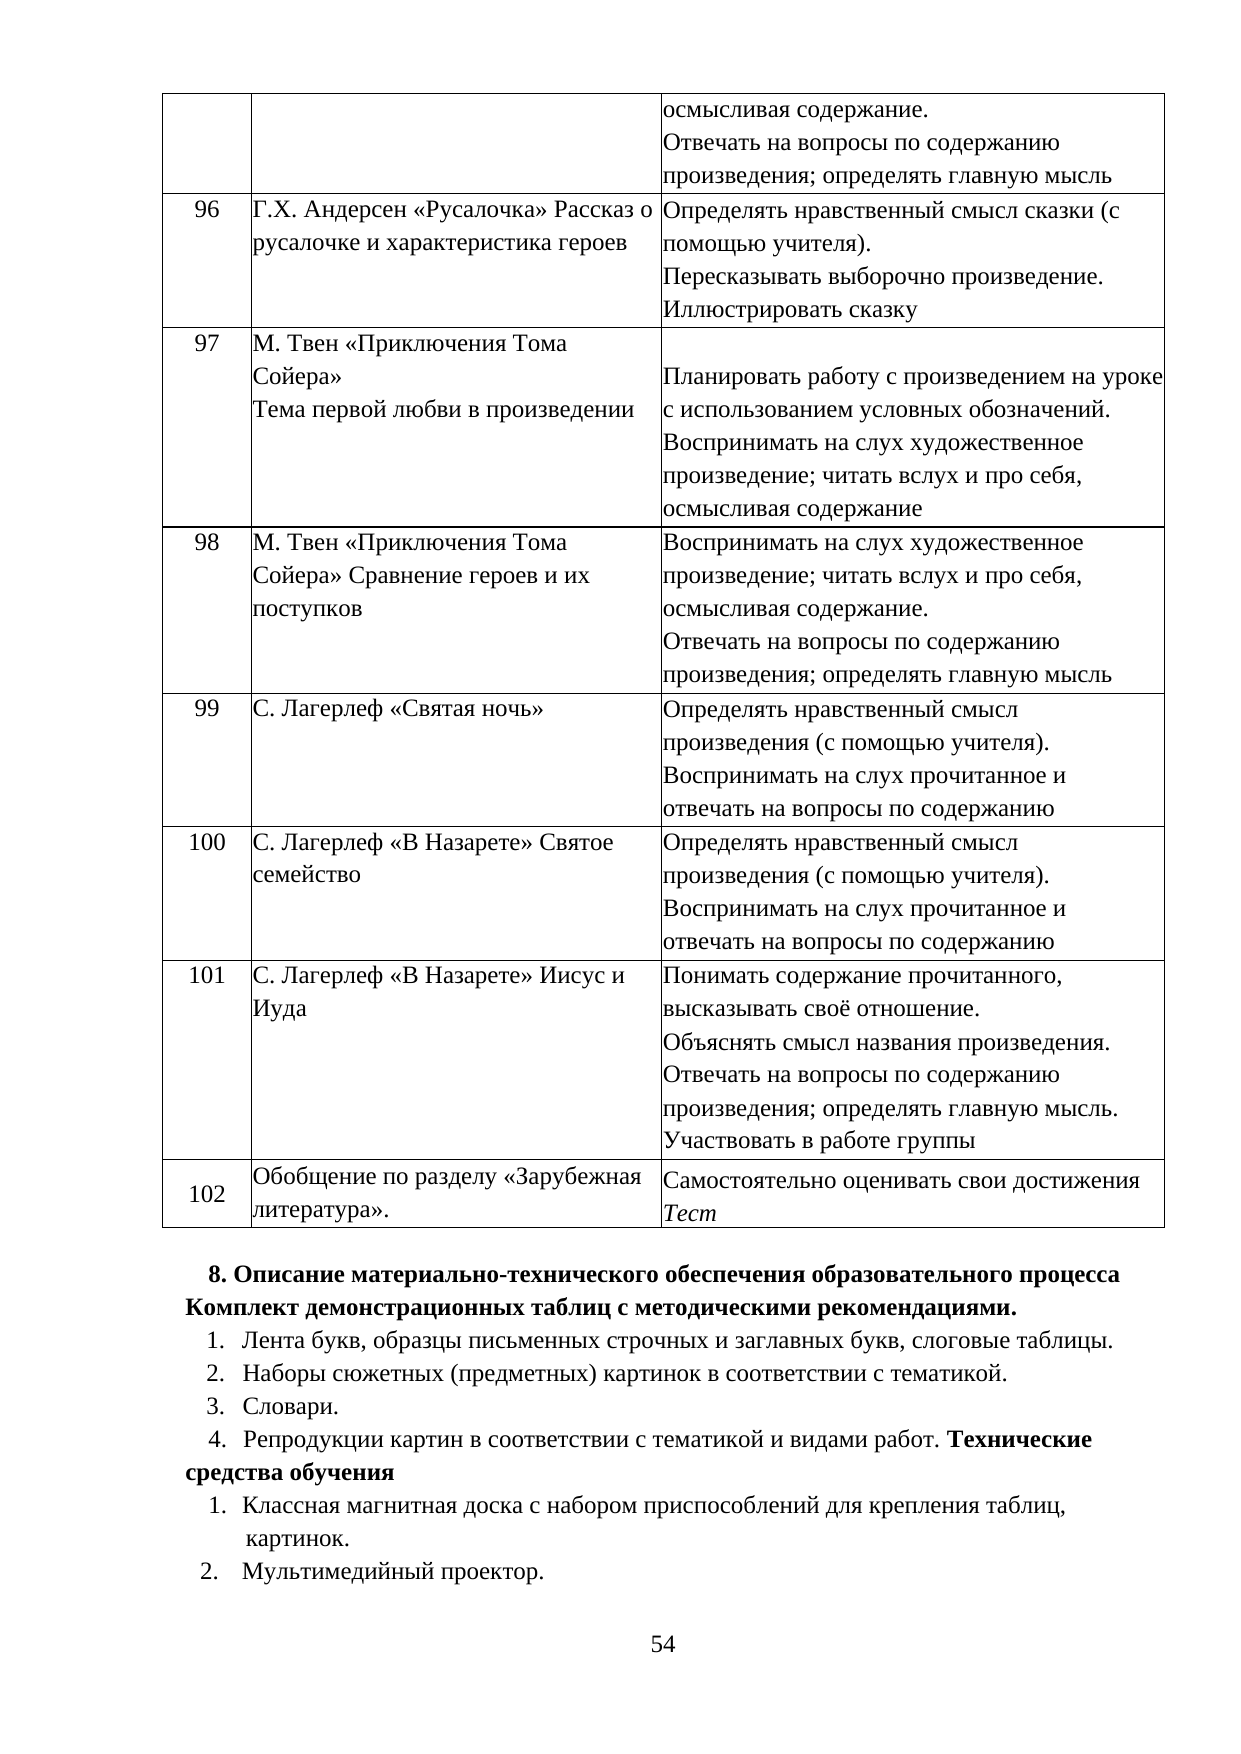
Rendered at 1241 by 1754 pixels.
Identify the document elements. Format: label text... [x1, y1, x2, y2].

table_cell Самостоятельно оценивать свои достижения Тест [662, 1160, 1164, 1227]
table_cell М. Твен «Приключения Тома Сойера» Тема первой любви в произведении [252, 328, 661, 526]
table_cell 99 [163, 694, 251, 826]
table_cell С. Лагерлеф «В Назарете» Иисус и Иуда [252, 961, 661, 1158]
list Классная магнитная доска с набором приспособлений для крепления таблиц, картинок. [208, 1490, 1167, 1552]
table_cell 100 [163, 827, 251, 959]
list Мультимедийный проектор. [160, 1556, 1167, 1585]
table_cell Определять нравственный смысл произведения (с помощью учителя). Воспринимать на слух прочитанное и отвечать на вопросы по содержанию [662, 694, 1164, 826]
table_cell 98 [163, 528, 251, 692]
table_cell Обобщение по разделу «Зарубежная литература». [252, 1160, 661, 1227]
table_cell М. Твен «Приключения Тома Сойера» Сравнение героев и их поступков [252, 528, 661, 692]
table_header [163, 94, 251, 193]
table_cell С. Лагерлеф «В Назарете» Святое семейство [252, 827, 661, 959]
table_header осмысливая содержание. Отвечать на вопросы по содержанию произведения; определять главную мысль [662, 94, 1164, 193]
text 8. Описание материально-технического обеспечения образовательного процесса Комплект демонстрационных таблиц с методическими рекомендациями. [185, 1259, 1167, 1321]
table_cell Г.Х. Андерсен «Русалочка» Рассказ о русалочке и характеристика героев [252, 194, 661, 327]
table_cell 96 [163, 194, 251, 327]
table_cell Воспринимать на слух художественное произведение; читать вслух и про себя, осмысливая содержание. Отвечать на вопросы по содержанию произведения; определять главную мысль [662, 528, 1164, 692]
table_cell Понимать содержание прочитанного, высказывать своё отношение. Объяснять смысл названия произведения. Отвечать на вопросы по содержанию произведения; определять главную мысль. Участвовать в работе группы [662, 961, 1164, 1158]
table_cell Определять нравственный смысл сказки (с помощью учителя). Пересказывать выборочно произведение. Иллюстрировать сказку [662, 194, 1164, 327]
table_header [252, 94, 661, 193]
table_cell Определять нравственный смысл произведения (с помощью учителя). Воспринимать на слух прочитанное и отвечать на вопросы по содержанию [662, 827, 1164, 959]
table_cell С. Лагерлеф «Святая ночь» [252, 694, 661, 826]
table_cell 102 [163, 1160, 251, 1227]
list Лента букв, образцы письменных строчных и заглавных букв, слоговые таблицы. [160, 1325, 1167, 1354]
list Словари. [160, 1391, 1167, 1420]
table_cell 97 [163, 328, 251, 526]
table_cell 101 [163, 961, 251, 1158]
list Репродукции картин в соответствии с тематикой и видами работ. Технические средства обучения [185, 1424, 1167, 1486]
list Наборы сюжетных (предметных) картинок в соответствии с тематикой. [160, 1358, 1167, 1387]
